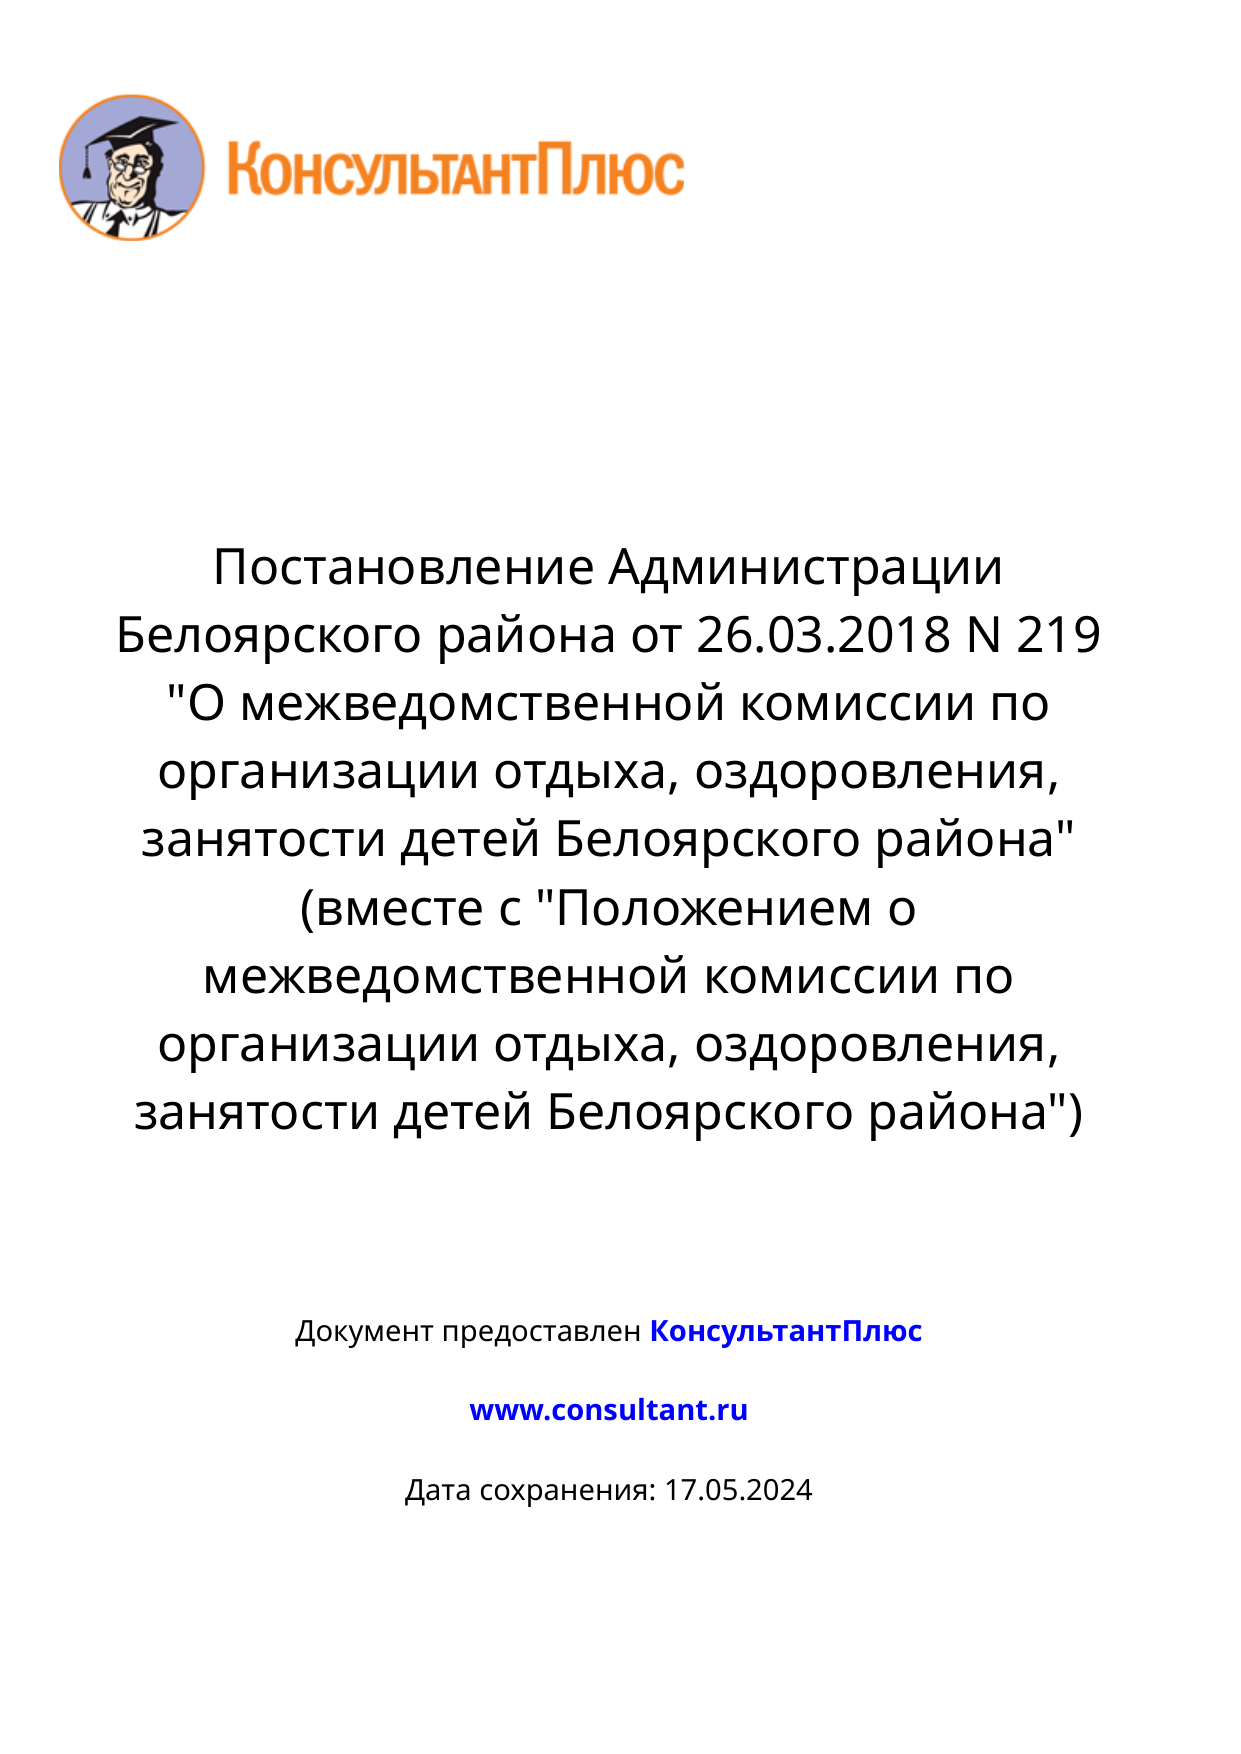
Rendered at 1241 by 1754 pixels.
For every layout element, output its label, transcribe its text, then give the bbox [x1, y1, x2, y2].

table_cell Постановление Администрации Белоярского района от 26.03.2018 N 219 "О межведомственной комиссии по организации отдыха, оздоровления, занятости детей Белоярского района" (вместе с "Положением о межведомственной комиссии по организации отдыха, оздоровления, занятости детей Белоярского района") [51, 403, 1167, 1272]
table_cell Документ предоставлен КонсультантПлюс www.consultant.ru Дата сохранения: 17.05.2024 [51, 1272, 1167, 1587]
table_header [51, 88, 1167, 403]
picture [59, 93, 684, 243]
